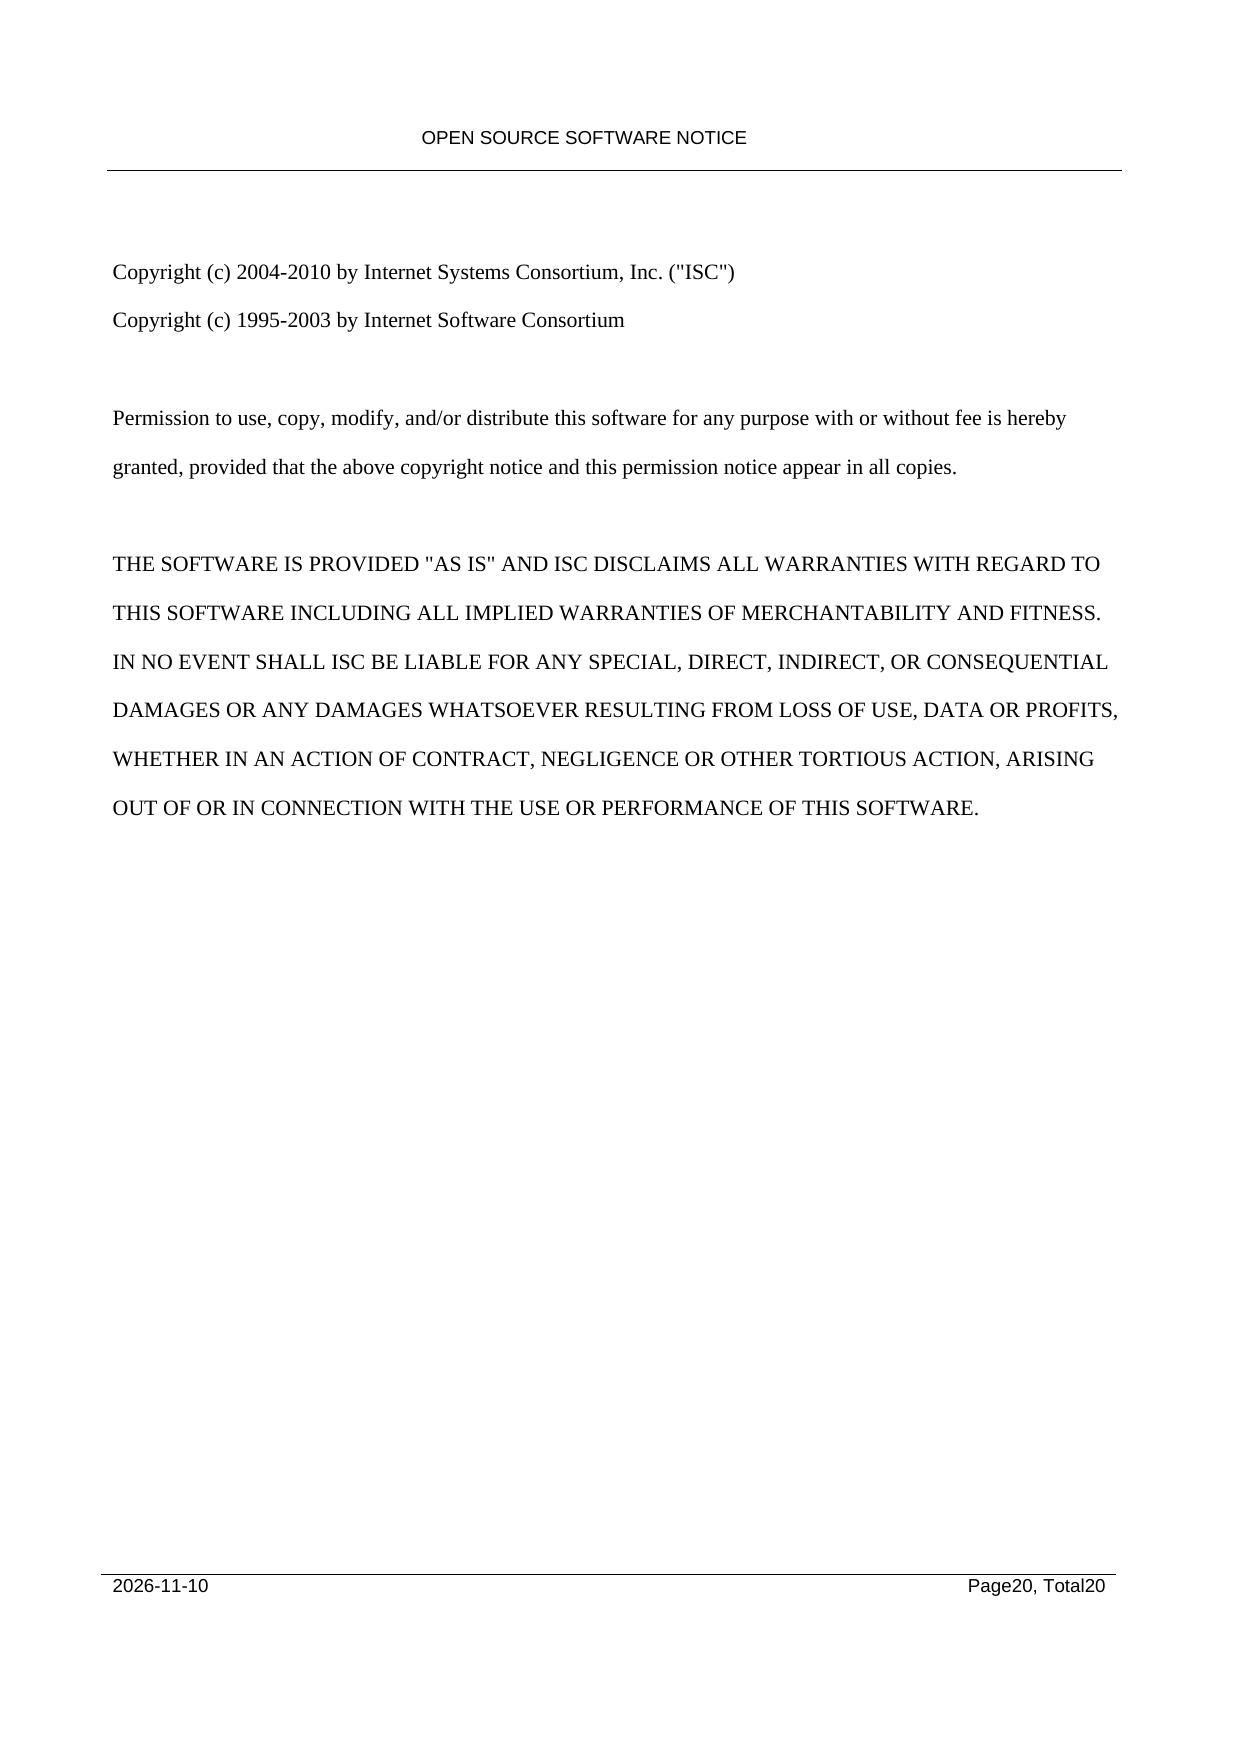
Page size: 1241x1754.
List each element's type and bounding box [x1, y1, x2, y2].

text [112, 206, 1128, 824]
